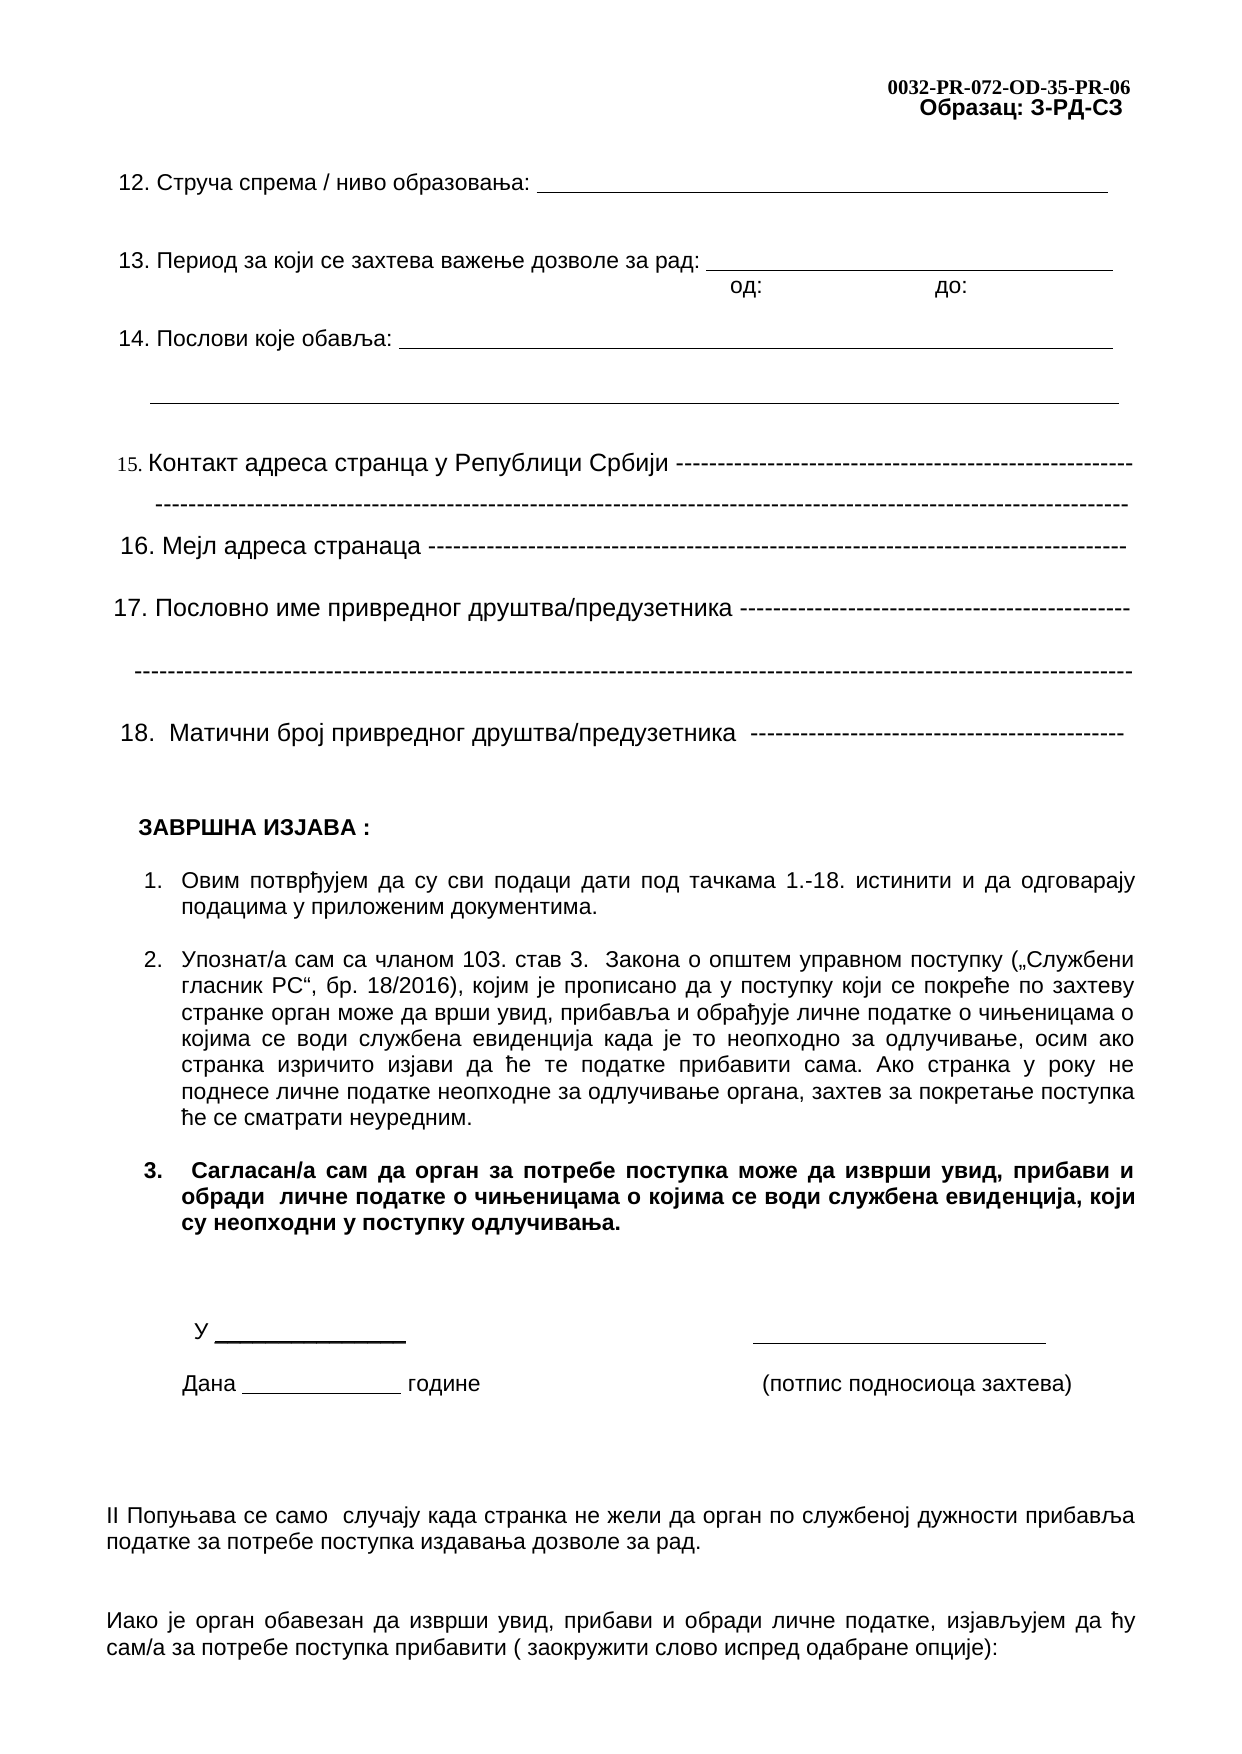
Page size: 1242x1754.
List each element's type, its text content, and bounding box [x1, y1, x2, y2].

text 15. Контакт адреса странца у Републици Србији ------------------------------------------------------- [106, 454, 1135, 475]
text од: до: [730, 274, 1135, 299]
list Овим потврђујем да су сви подаци дати под тачкама 1.-18. истинити и да одговарају подацима у приложеним документима. [144, 867, 1135, 919]
text ------------------------------------------------------------------------------------------------------------------------ [106, 663, 1135, 683]
list Упознат/а сам са чланом 103. став 3. Закона о општем управном поступку („Службени гласник РС“, бр. 18/2016), којим је прописано да у поступку који се покреће по захтеву странке орган може да врши увид, прибавља и обрађује личне податке о чињеницама о којима се води службена евиденција када је то неопходно за одлучивање, осим ако странка изричито изјави да ће те податке прибавити сама. Ако странка у року не поднесе личне податке неопходне за одлучивање органа, захтев за покретање поступка ће се сматрати неуредним. [144, 946, 1135, 1130]
text 14. Послови које обавља: [118, 325, 1135, 350]
list Сагласaн/а сам да орган за потребе поступка може да изврши увид, прибави и обради личне податке о чињеницама о којима се води службена евидeнција, који су неопходни у поступку одлучивања. [144, 1157, 1135, 1236]
text 18. Матични број привредног друштва/предузетника --------------------------------------------- [106, 725, 1135, 746]
text ЗАВРШНА ИЗЈАВА : [106, 814, 1135, 840]
text --------------------------------------------------------------------------------------------------------------------- [106, 496, 1135, 517]
text 16. Мејл адреса странаца ------------------------------------------------------------------------------------ [106, 538, 1135, 558]
text II Попуњава се само случају када странка не жели да орган по службеној дужности прибавља податке за потребе поступка издавања дозволе за рад. [106, 1502, 1135, 1554]
text 13. Период за који се захтева важење дозволе за рад: [118, 247, 1135, 274]
text Дана године (потпис подносиоца захтева) [182, 1370, 1135, 1396]
text У _______________ [193, 1318, 1135, 1343]
text 12. Струча спрема / ниво образовања: [118, 169, 1135, 194]
text 17. Пословно име привредног друштва/предузетника ----------------------------------------------- [106, 600, 1135, 621]
text Иако је орган обавезан да изврши увид, прибави и обради личне податке, изјављујем да ћу сам/а за потребе поступка прибавити ( заокружити слово испред одабране опције): [106, 1607, 1135, 1660]
